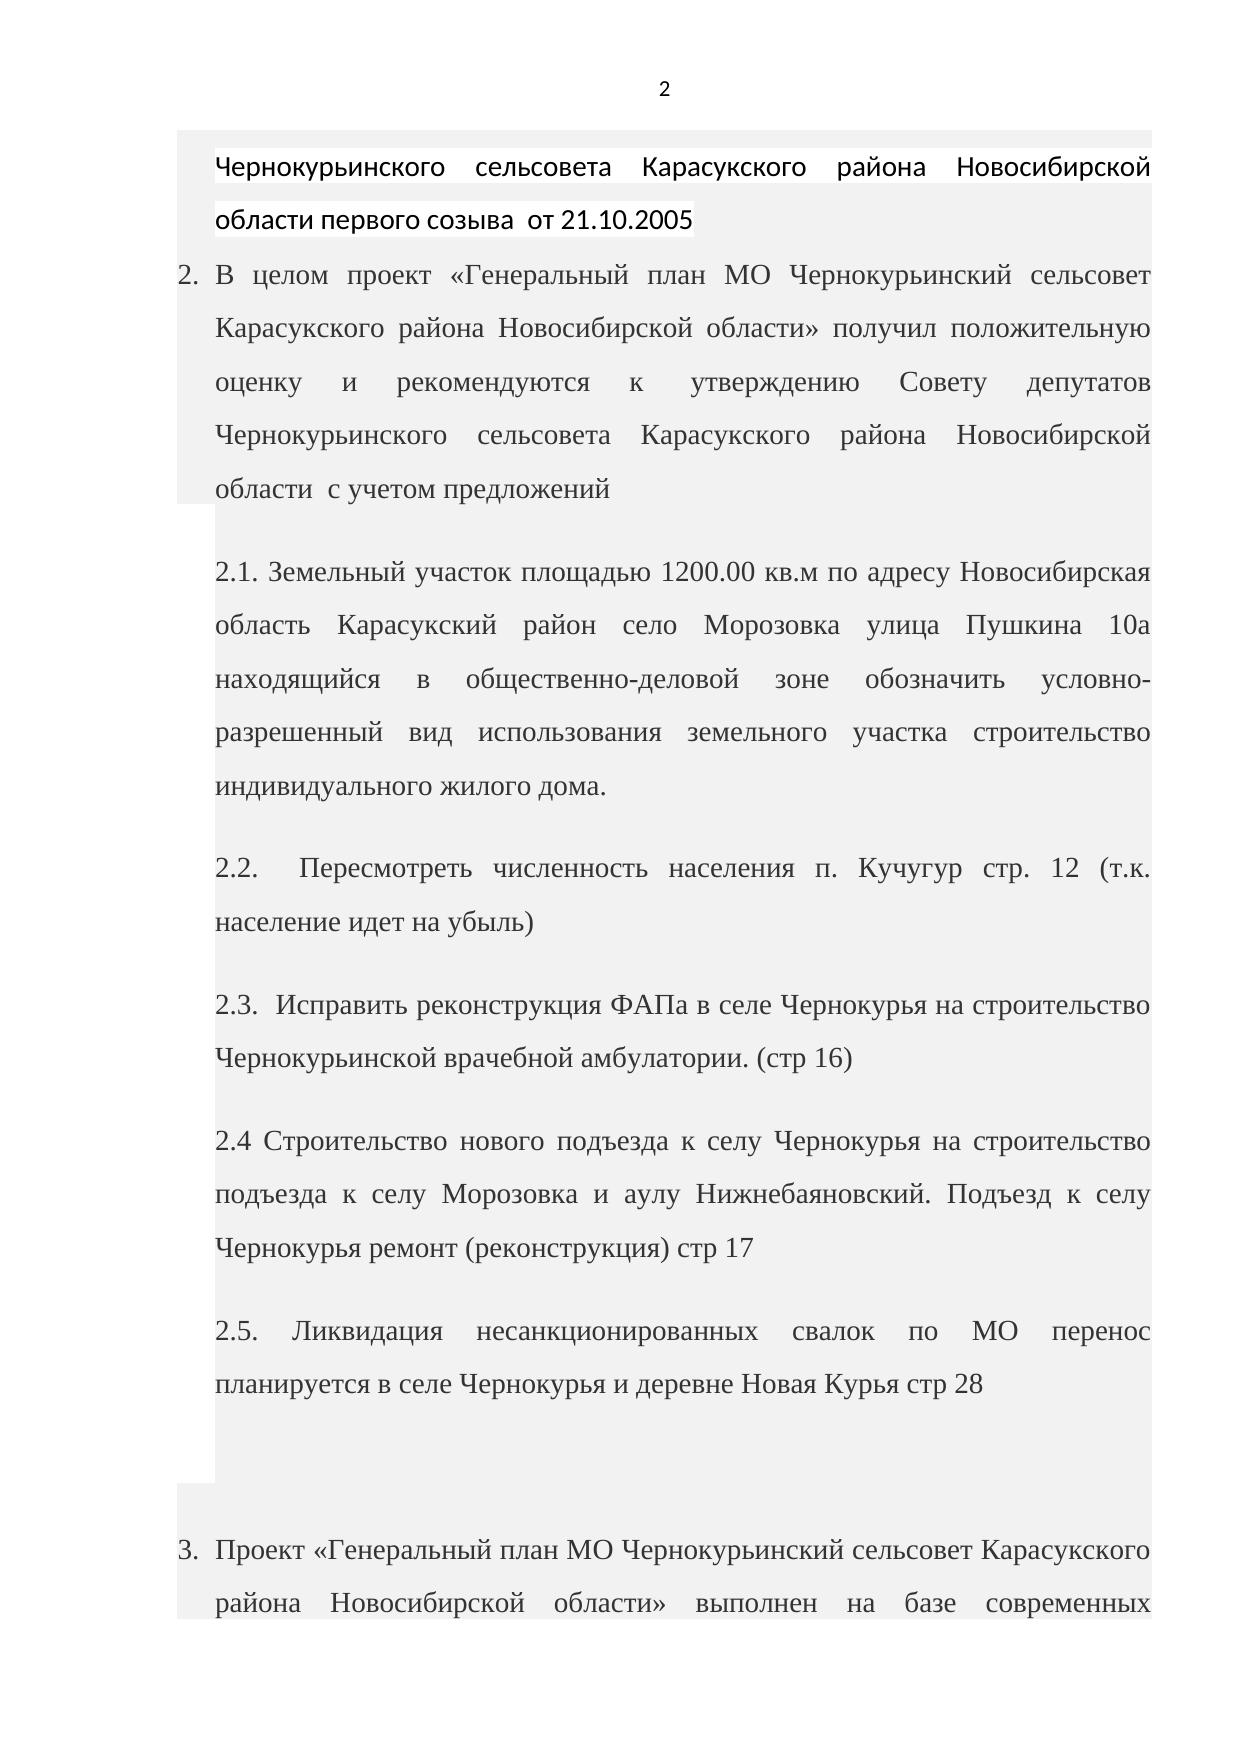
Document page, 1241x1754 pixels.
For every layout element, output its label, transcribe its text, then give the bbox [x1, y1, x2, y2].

text 2.3. Исправить реконструкция ФАПа в селе Чернокурья на строительство Чернокурьинской врачебной амбулатории. (стр 16) [215, 967, 1152, 1074]
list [177, 1512, 1152, 1619]
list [177, 130, 1152, 237]
text 2.4 Строительство нового подъезда к селу Чернокурья на строительство подъезда к селу Морозовка и аулу Нижнебаяновский. Подъезд к селу Чернокурья ремонт (реконструкция) стр 17 [215, 1103, 1152, 1264]
text 2.1. Земельный участок площадью 1200.00 кв.м по адресу Новосибирская область Карасукский район село Морозовка улица Пушкина 10а находящийся в общественно-деловой зоне обозначить условно-разрешенный вид использования земельного участка строительство индивидуального жилого дома. [215, 534, 1152, 801]
text 2.5. Ликвидация несанкционированных свалок по МО перенос планируется в селе Чернокурья и деревне Новая Курья стр 28 [215, 1293, 1152, 1400]
text 2.2. Пересмотреть численность населения п. Кучугур стр. 12 (т.к. население идет на убыль) [215, 831, 1152, 938]
list В целом проект «Генеральный план МО Чернокурьинский сельсовет Карасукского района Новосибирской области» получил положительную оценку и рекомендуются к утверждению Совету депутатов Чернокурьинского сельсовета Карасукского района Новосибирской области с учетом предложений [177, 237, 1152, 504]
